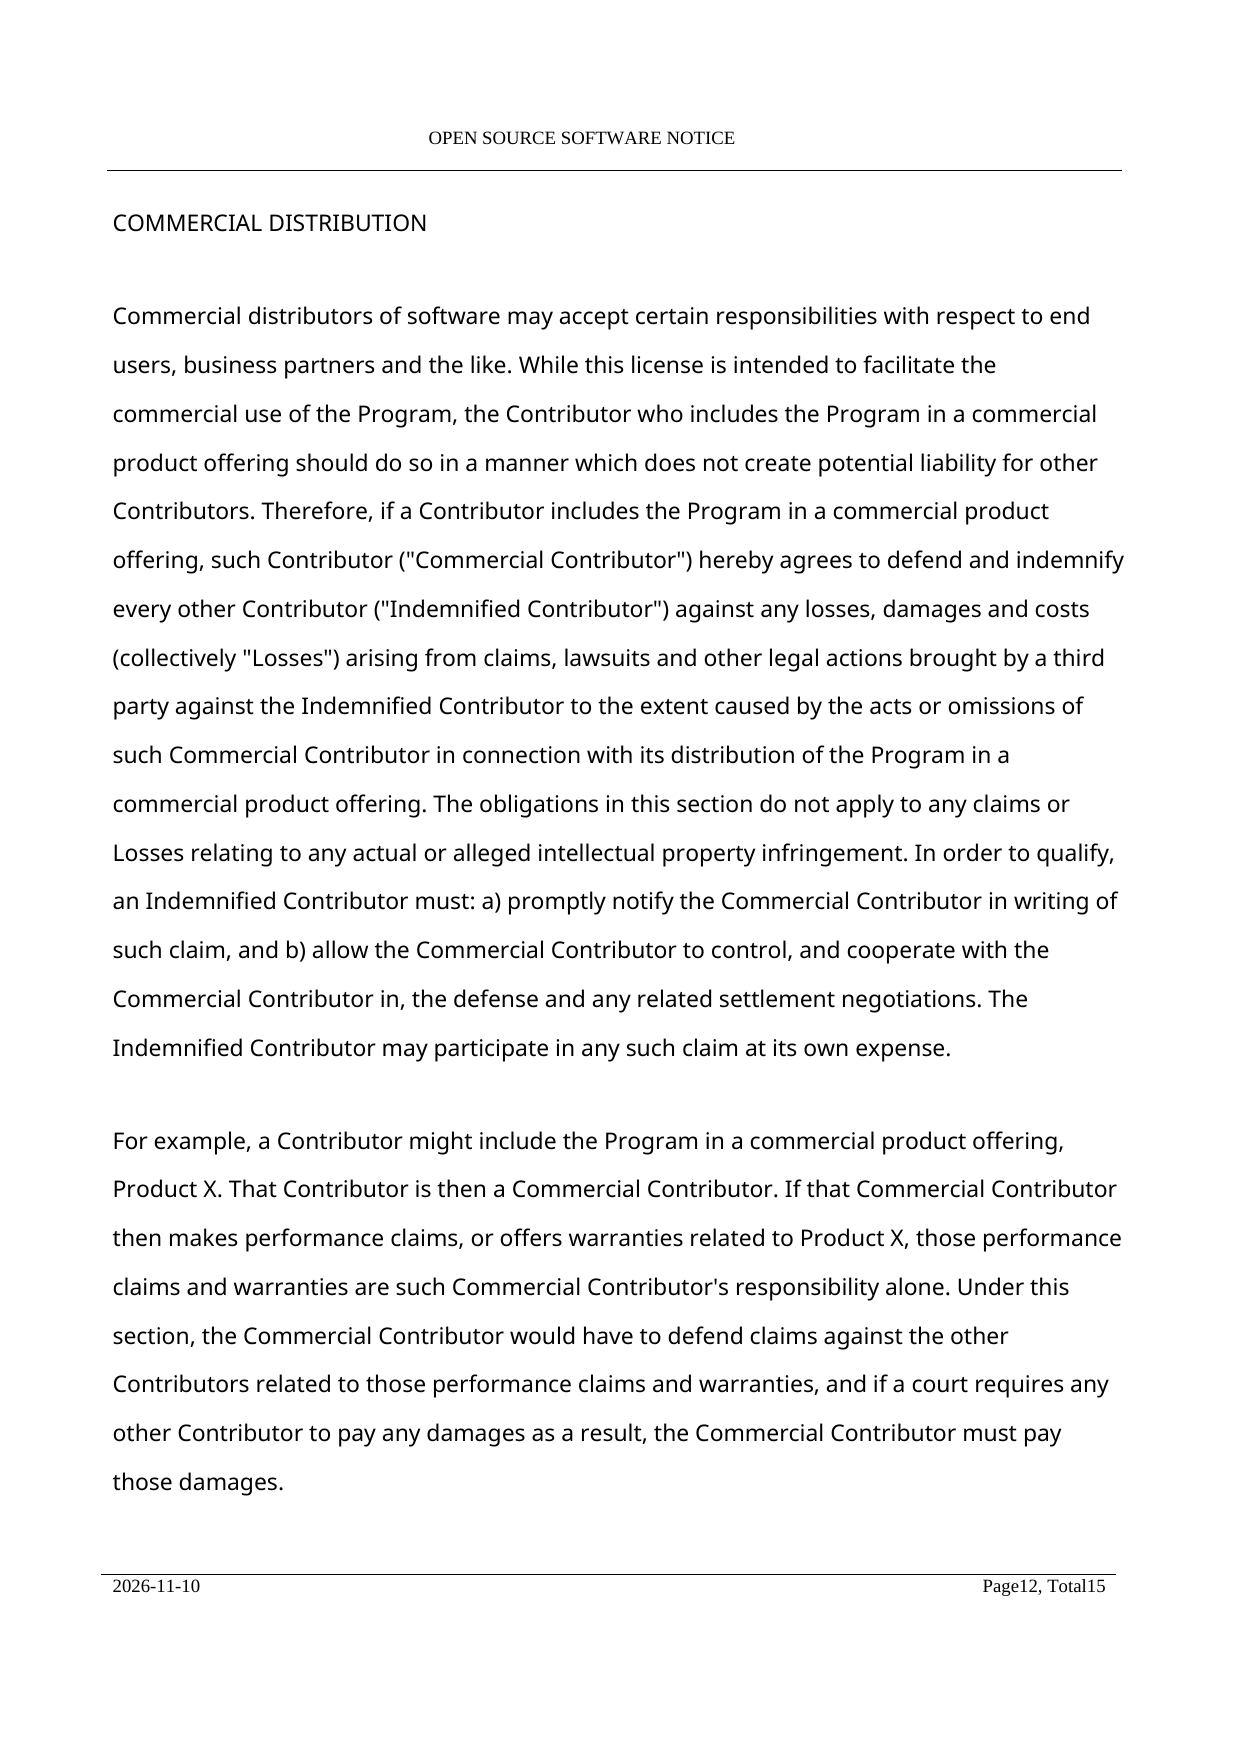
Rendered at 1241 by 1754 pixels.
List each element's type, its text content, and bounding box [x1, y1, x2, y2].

text COMMERCIAL DISTRIBUTION [112, 206, 1128, 239]
text For example, a Contributor might include the Program in a commercial product offering, Product X. That Contributor is then a Commercial Contributor. If that Commercial Contributor then makes performance claims, or offers warranties related to Product X, those performance claims and warranties are such Commercial Contributor's responsibility alone. Under this section, the Commercial Contributor would have to defend claims against the other Contributors related to those performance claims and warranties, and if a court requires any other Contributor to pay any damages as a result, the Commercial Contributor must pay those damages. [112, 1124, 1128, 1498]
text Commercial distributors of software may accept certain responsibilities with respect to end users, business partners and the like. While this license is intended to facilitate the commercial use of the Program, the Contributor who includes the Program in a commercial product offering should do so in a manner which does not create potential liability for other Contributors. Therefore, if a Contributor includes the Program in a commercial product offering, such Contributor ("Commercial Contributor") hereby agrees to defend and indemnify every other Contributor ("Indemnified Contributor") against any losses, damages and costs (collectively "Losses") arising from claims, lawsuits and other legal actions brought by a third party against the Indemnified Contributor to the extent caused by the acts or omissions of such Commercial Contributor in connection with its distribution of the Program in a commercial product offering. The obligations in this section do not apply to any claims or Losses relating to any actual or alleged intellectual property infringement. In order to qualify, an Indemnified Contributor must: a) promptly notify the Commercial Contributor in writing of such claim, and b) allow the Commercial Contributor to control, and cooperate with the Commercial Contributor in, the defense and any related settlement negotiations. The Indemnified Contributor may participate in any such claim at its own expense. [112, 299, 1128, 1063]
